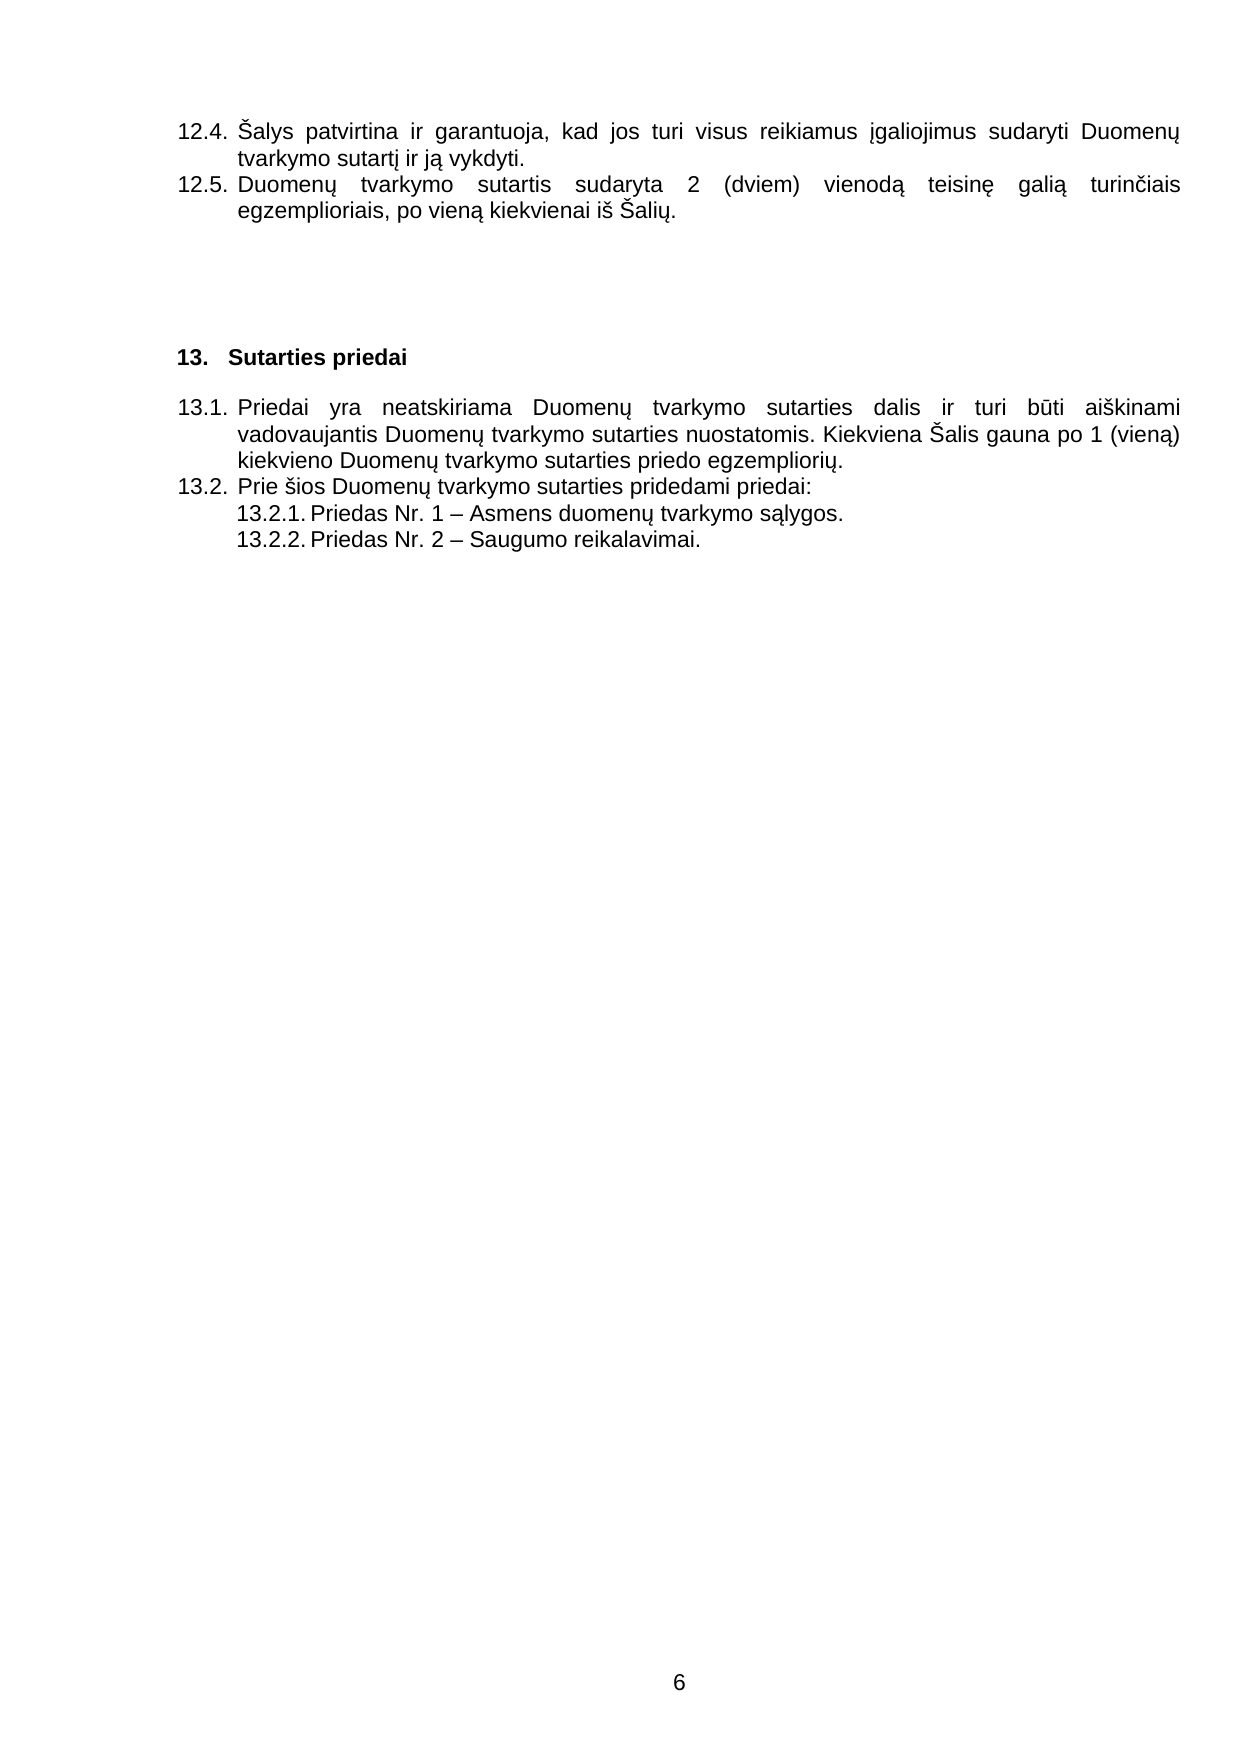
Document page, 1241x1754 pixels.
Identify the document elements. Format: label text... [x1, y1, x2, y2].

subtitle Priedai yra neatskiriama Duomenų tvarkymo sutarties dalis ir turi būti aiškinami vadovaujantis Duomenų tvarkymo sutarties nuostatomis. Kiekviena Šalis gauna po 1 (vieną) kiekvieno Duomenų tvarkymo sutarties priedo egzempliorių. [177, 394, 1181, 473]
subtitle Sutarties priedai [177, 344, 1181, 370]
subtitle Duomenų tvarkymo sutartis sudaryta 2 (dviem) vienodą teisinę galią turinčiais egzemplioriais, po vieną kiekvienai iš Šalių. [177, 171, 1181, 223]
subtitle Priedas Nr. 2 – Saugumo reikalavimai. [236, 526, 1181, 552]
subtitle Šalys patvirtina ir garantuoja, kad jos turi visus reikiamus įgaliojimus sudaryti Duomenų tvarkymo sutartį ir ją vykdyti. [177, 118, 1181, 171]
subtitle Priedas Nr. 1 – Asmens duomenų tvarkymo sąlygos. [236, 500, 1181, 526]
subtitle Prie šios Duomenų tvarkymo sutarties pridedami priedai: [177, 473, 1181, 500]
